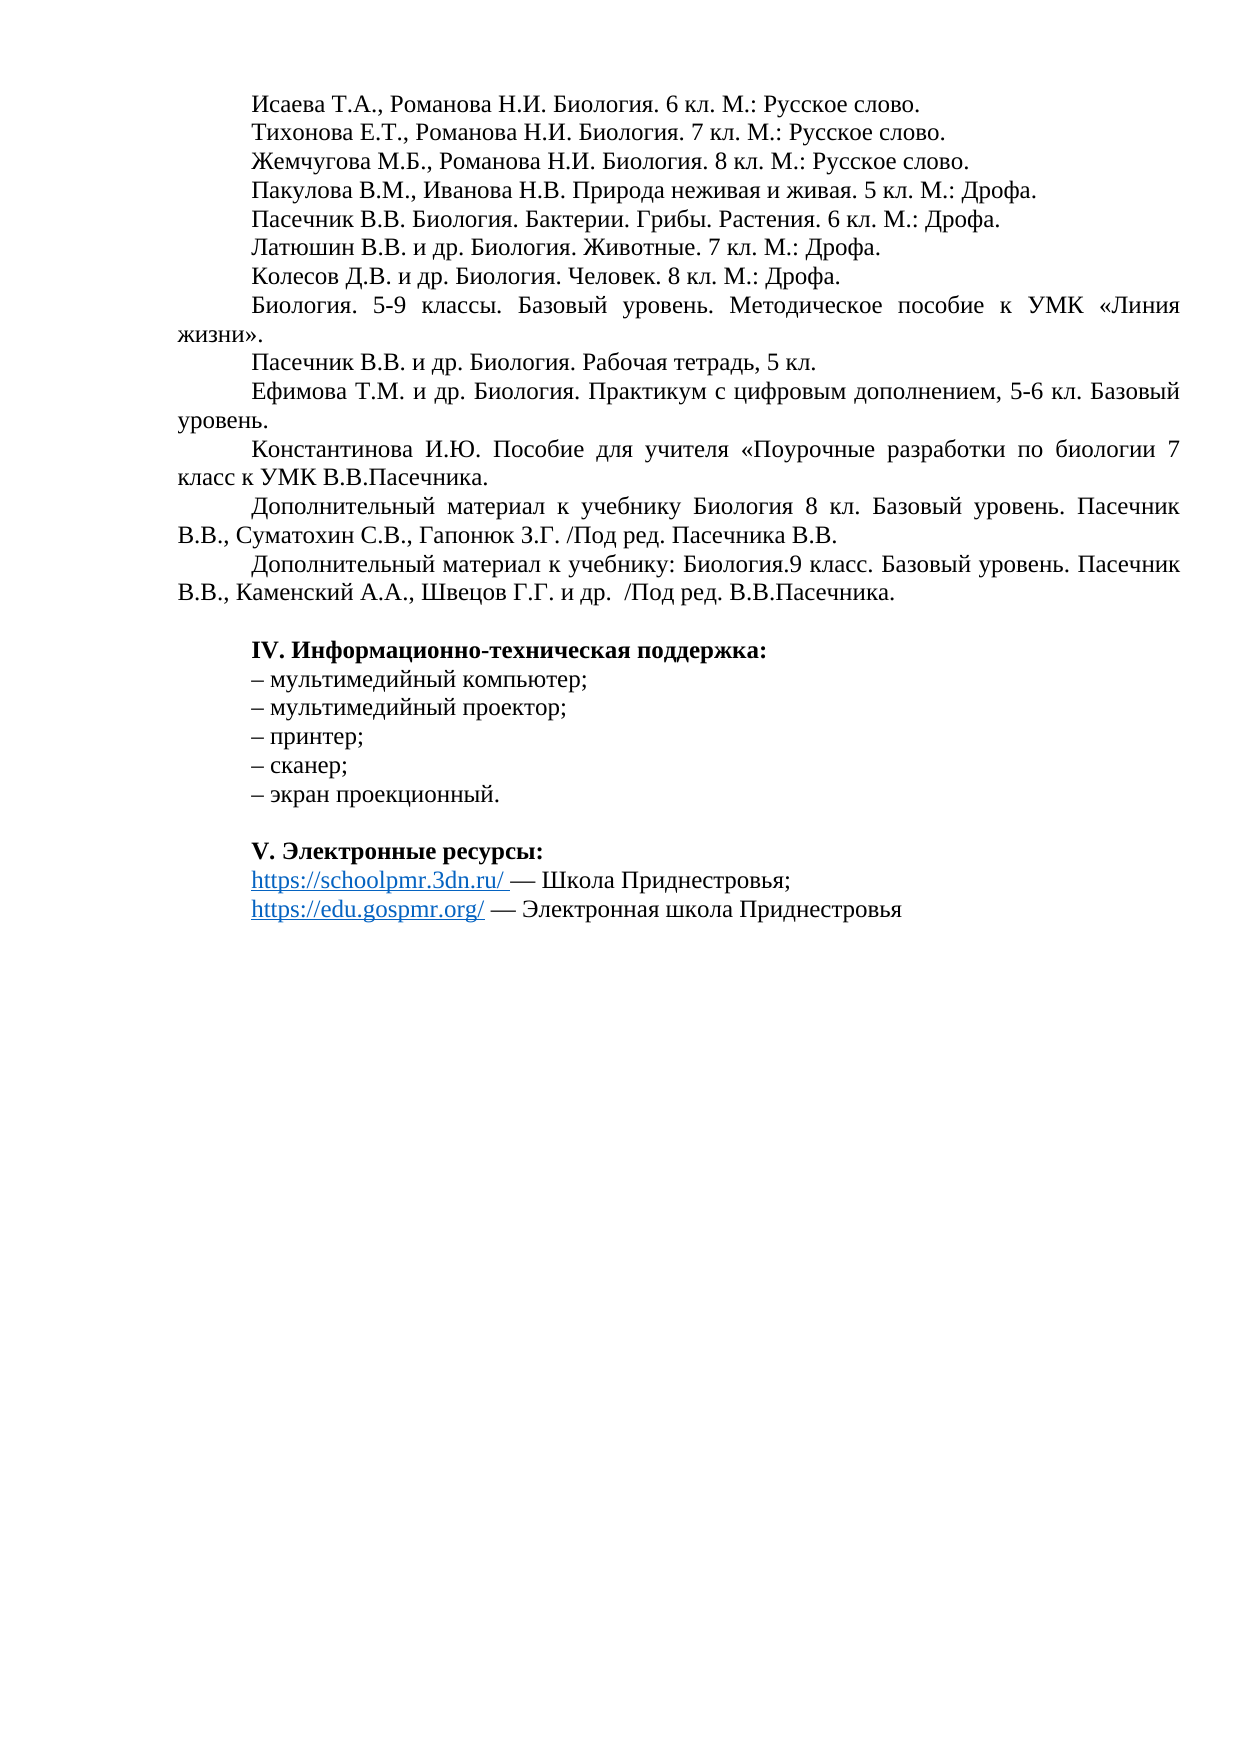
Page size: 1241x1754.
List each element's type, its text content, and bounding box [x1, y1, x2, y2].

text – мультимедийный проектор; [177, 692, 1181, 721]
text – сканер; [177, 750, 1181, 779]
text Исаева Т.А., Романова Н.И. Биология. 6 кл. М.: Русское слово. [177, 89, 1181, 117]
text V. Электронные ресурсы: [177, 836, 1181, 865]
text https://edu.gospmr.org/ — Электронная школа Приднестровья [177, 894, 1181, 922]
text Жемчугова М.Б., Романова Н.И. Биология. 8 кл. М.: Русское слово. [177, 146, 1181, 175]
text Пасечник В.В. и др. Биология. Рабочая тетрадь, 5 кл. [177, 347, 1181, 376]
text Тихонова Е.Т., Романова Н.И. Биология. 7 кл. М.: Русское слово. [177, 117, 1181, 146]
text – экран проекционный. [177, 779, 1181, 807]
text https://schoolpmr.3dn.ru/ — Школа Приднестровья; [177, 865, 1181, 894]
text – мультимедийный компьютер; [177, 664, 1181, 692]
text – принтер; [177, 721, 1181, 750]
text Дополнительный материал к учебнику: Биология.9 класс. Базовый уровень. Пасечник В.В., Каменский А.А., Швецов Г.Г. и др. /Под ред. В.В.Пасечника. [177, 549, 1181, 606]
text Биология. 5-9 классы. Базовый уровень. Методическое пособие к УМК «Линия жизни». [177, 290, 1181, 347]
text Ефимова Т.М. и др. Биология. Практикум с цифровым дополнением, 5-6 кл. Базовый уровень. [177, 376, 1181, 434]
text Пакулова В.М., Иванова Н.В. Природа неживая и живая. 5 кл. М.: Дрофа. [177, 175, 1181, 204]
text Пасечник В.В. Биология. Бактерии. Грибы. Растения. 6 кл. М.: Дрофа. [177, 204, 1181, 232]
text Дополнительный материал к учебнику Биология 8 кл. Базовый уровень. Пасечник В.В., Суматохин С.В., Гапонюк З.Г. /Под ред. Пасечника В.В. [177, 491, 1181, 549]
text Колесов Д.В. и др. Биология. Человек. 8 кл. М.: Дрофа. [177, 261, 1181, 290]
text IV. Информационно-техническая поддержка: [177, 635, 1181, 664]
text Латюшин В.В. и др. Биология. Животные. 7 кл. М.: Дрофа. [177, 232, 1181, 261]
text Константинова И.Ю. Пособие для учителя «Поурочные разработки по биологии 7 класс к УМК В.В.Пасечника. [177, 434, 1181, 491]
